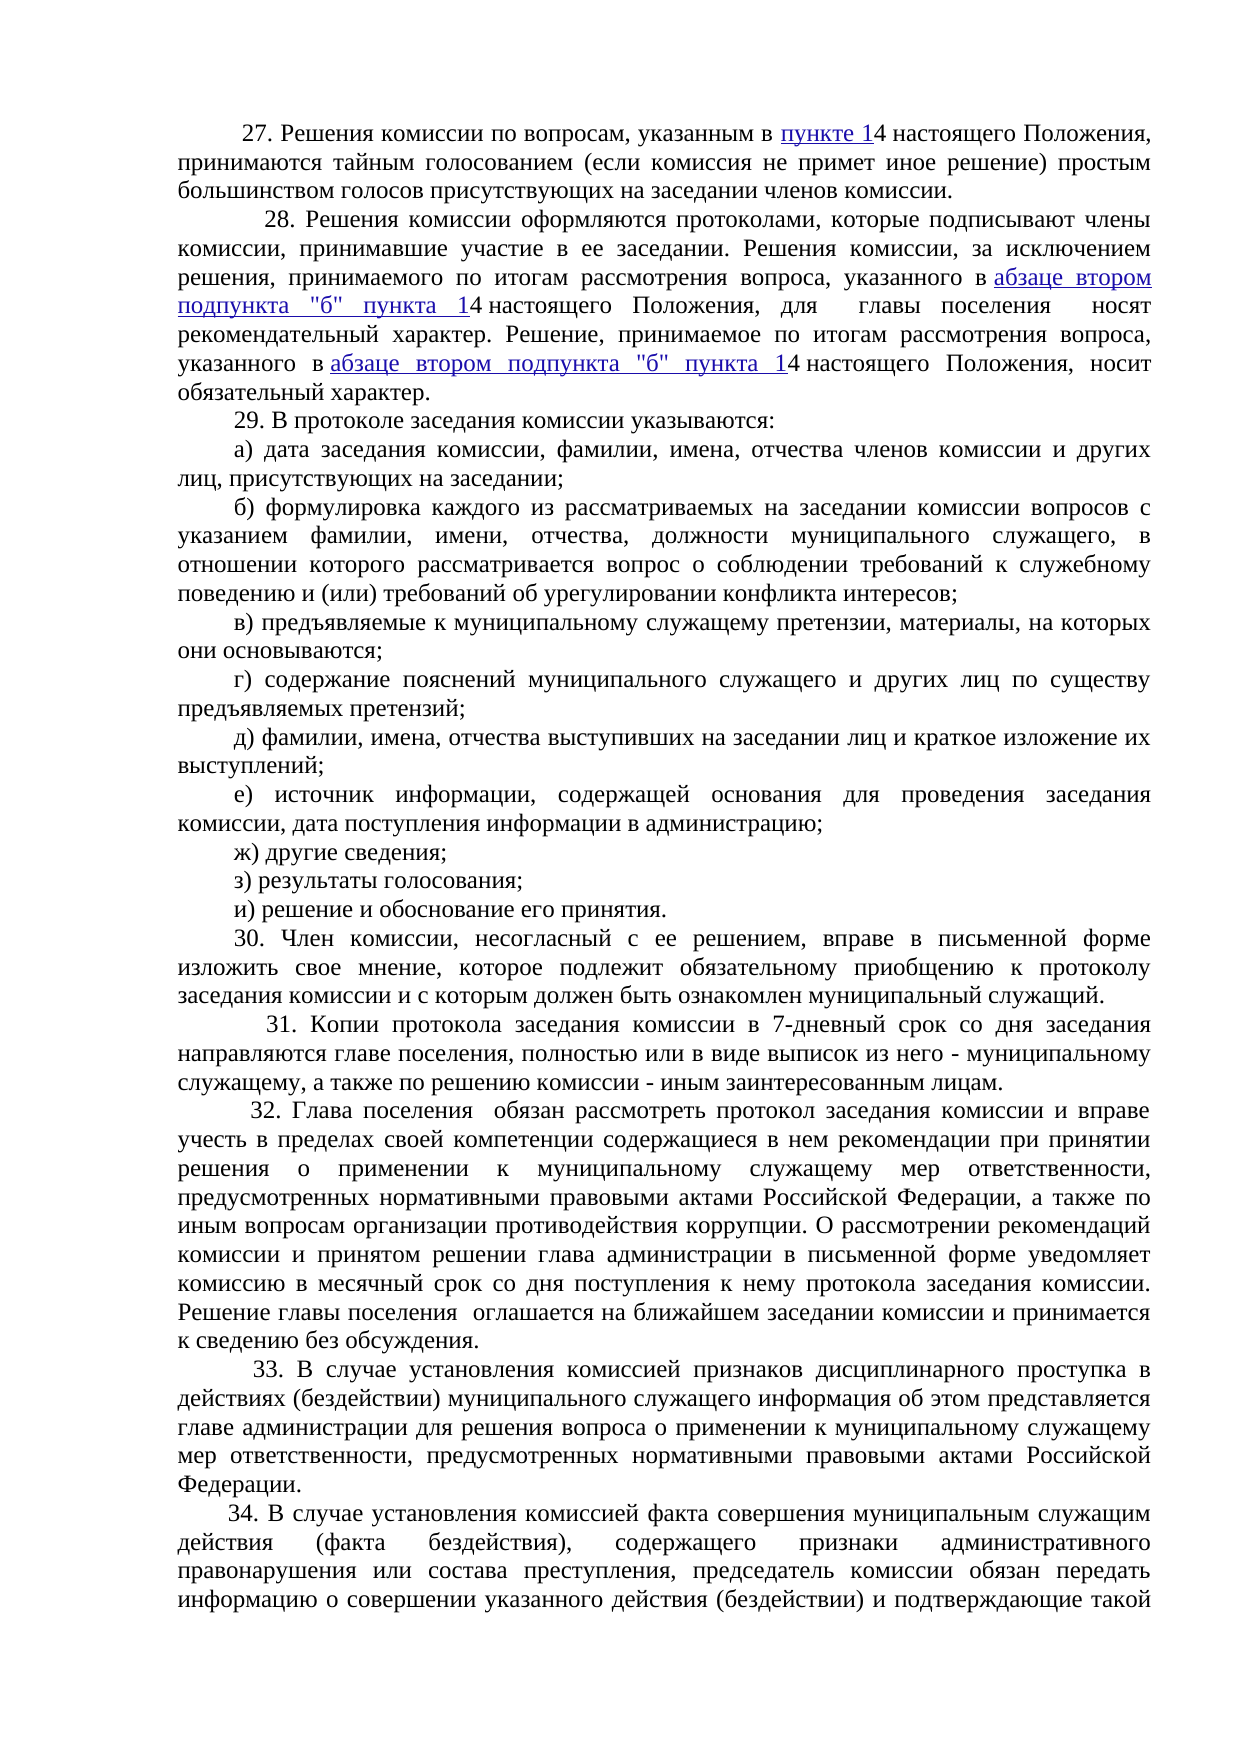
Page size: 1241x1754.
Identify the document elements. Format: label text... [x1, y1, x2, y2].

text а) дата заседания комиссии, фамилии, имена, отчества членов комиссии и других лиц, присутствующих на заседании; [177, 434, 1152, 492]
text ж) другие сведения; [177, 837, 1152, 866]
text и) решение и обоснование его принятия. [177, 894, 1152, 923]
text 28. Решения комиссии оформляются протоколами, которые подписывают члены комиссии, принимавшие участие в ее заседании. Решения комиссии, за исключением решения, принимаемого по итогам рассмотрения вопроса, указанного в абзаце втором подпункта "б" пункта 14 настоящего Положения, для главы поселения носят рекомендательный характер. Решение, принимаемое по итогам рассмотрения вопроса, указанного в абзаце втором подпункта "б" пункта 14 настоящего Положения, носит обязательный характер. [177, 204, 1152, 406]
text д) фамилии, имена, отчества выступивших на заседании лиц и краткое изложение их выступлений; [177, 722, 1152, 779]
text 27. Решения комиссии по вопросам, указанным в пункте 14 настоящего Положения, принимаются тайным голосованием (если комиссия не примет иное решение) простым большинством голосов присутствующих на заседании членов комиссии. [177, 118, 1152, 204]
text з) результаты голосования; [177, 866, 1152, 894]
text 33. В случае установления комиссией признаков дисциплинарного проступка в действиях (бездействии) муниципального служащего информация об этом представляется главе администрации для решения вопроса о применении к муниципальному служащему мер ответственности, предусмотренных нормативными правовыми актами Российской Федерации. [177, 1354, 1152, 1498]
text г) содержание пояснений муниципального служащего и других лиц по существу предъявляемых претензий; [177, 664, 1152, 722]
text б) формулировка каждого из рассматриваемых на заседании комиссии вопросов с указанием фамилии, имени, отчества, должности муниципального служащего, в отношении которого рассматривается вопрос о соблюдении требований к служебному поведению и (или) требований об урегулировании конфликта интересов; [177, 492, 1152, 607]
text 32. Глава поселения обязан рассмотреть протокол заседания комиссии и вправе учесть в пределах своей компетенции содержащиеся в нем рекомендации при принятии решения о применении к муниципальному служащему мер ответственности, предусмотренных нормативными правовыми актами Российской Федерации, а также по иным вопросам организации противодействия коррупции. О рассмотрении рекомендаций комиссии и принятом решении глава администрации в письменной форме уведомляет комиссию в месячный срок со дня поступления к нему протокола заседания комиссии. Решение главы поселения оглашается на ближайшем заседании комиссии и принимается к сведению без обсуждения. [177, 1096, 1152, 1354]
text 29. В протоколе заседания комиссии указываются: [177, 406, 1152, 434]
text в) предъявляемые к муниципальному служащему претензии, материалы, на которых они основываются; [177, 607, 1152, 664]
text 30. Член комиссии, несогласный с ее решением, вправе в письменной форме изложить свое мнение, которое подлежит обязательному приобщению к протоколу заседания комиссии и с которым должен быть ознакомлен муниципальный служащий. [177, 923, 1152, 1009]
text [177, 1498, 1152, 1613]
text е) источник информации, содержащей основания для проведения заседания комиссии, дата поступления информации в администрацию; [177, 779, 1152, 837]
text 31. Копии протокола заседания комиссии в 7-дневный срок со дня заседания направляются главе поселения, полностью или в виде выписок из него - муниципальному служащему, а также по решению комиссии - иным заинтересованным лицам. [177, 1009, 1152, 1096]
